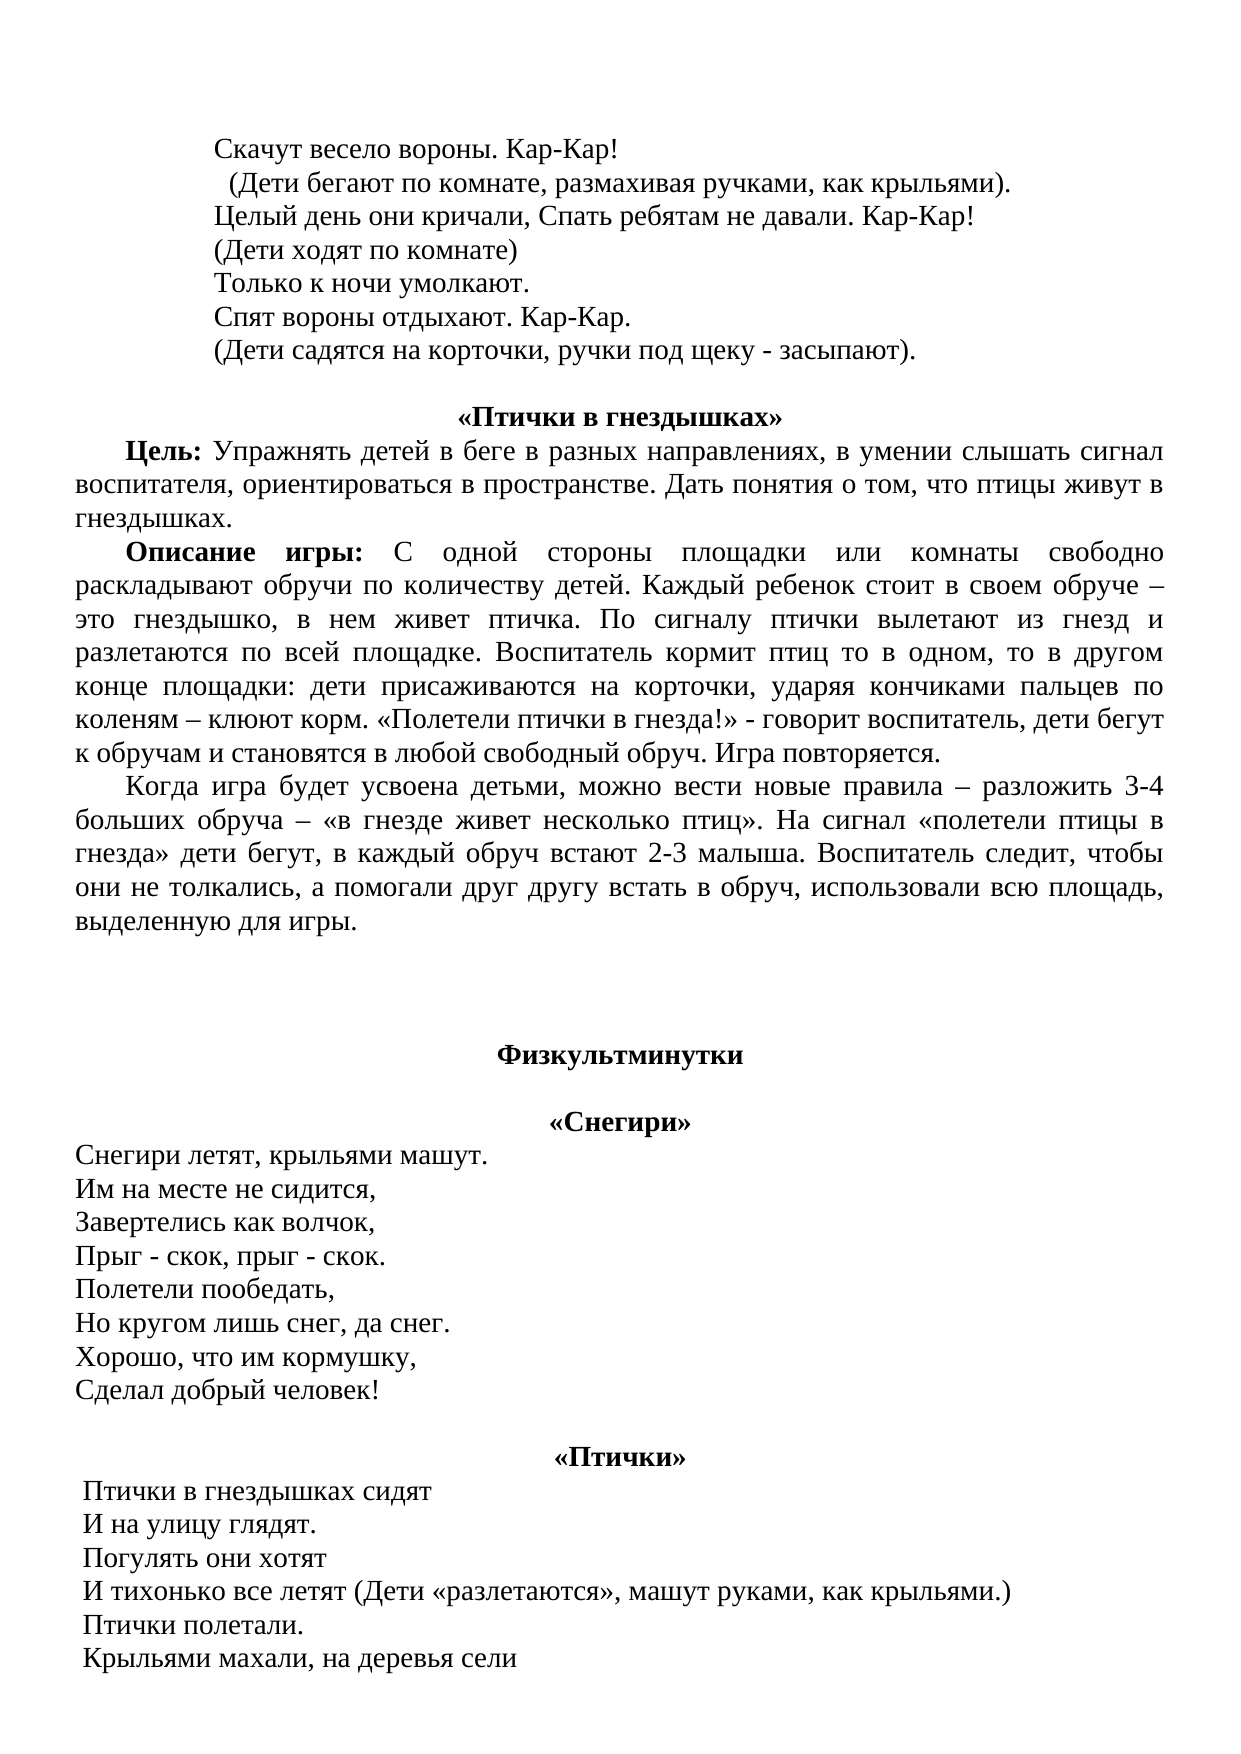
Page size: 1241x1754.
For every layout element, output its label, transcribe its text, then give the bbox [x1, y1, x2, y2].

text (Дети садятся на корточки, ручки под щеку - засыпают). [75, 332, 1165, 366]
text Описание игры: С одной стороны площадки или комнаты свободно раскладывают обручи по количеству детей. Каждый ребенок стоит в своем обруче – это гнездышко, в нем живет птичка. По сигналу птички вылетают из гнезд и разлетаются по всей площадке. Воспитатель кормит птиц то в одном, то в другом конце площадки: дети присаживаются на корточки, ударяя кончиками пальцев по коленям – клюют корм. «Полетели птички в гнезда!» - говорит воспитатель, дети бегут к обручам и становятся в любой свободный обруч. Игра повторяется. [75, 534, 1165, 768]
text Крыльями махали, на деревья сели [75, 1641, 1165, 1674]
text Птички в гнездышках сидят [75, 1473, 1165, 1506]
text Погулять они хотят [75, 1540, 1165, 1573]
text Прыг - скок, прыг - скок. [75, 1238, 1165, 1272]
text И тихонько все летят (Дети «разлетаются», машут руками, как крыльями.) [75, 1573, 1165, 1607]
text (Дети бегают по комнате, размахивая ручками, как крыльями). [75, 165, 1165, 198]
text Спят вороны отдыхают. Кар-Кар. [75, 299, 1165, 332]
text Когда игра будет усвоена детьми, можно вести новые правила – разложить 3-4 больших обруча – «в гнезде живет несколько птиц». На сигнал «полетели птицы в гнезда» дети бегут, в каждый обруч встают 2-3 малыша. Воспитатель следит, чтобы они не толкались, а помогали друг другу встать в обруч, использовали всю площадь, выделенную для игры. [75, 768, 1165, 936]
text Завертелись как волчок, [75, 1204, 1165, 1238]
text Скачут весело вороны. Кар-Кар! [75, 131, 1165, 165]
text Хорошо, что им кормушку, [75, 1339, 1165, 1372]
text Но кругом лишь снег, да снег. [75, 1305, 1165, 1339]
text Только к ночи умолкают. [75, 265, 1165, 299]
text «Снегири» [75, 1104, 1165, 1137]
text Птички полетали. [75, 1607, 1165, 1641]
text Физкультминутки [75, 1037, 1165, 1070]
text Им на месте не сидится, [75, 1171, 1165, 1204]
text Сделал добрый человек! [75, 1372, 1165, 1406]
text «Птички» [75, 1439, 1165, 1473]
text «Птички в гнездышках» [75, 399, 1165, 433]
text Целый день они кричали, Спать ребятам не давали. Кар-Кар! [75, 198, 1165, 232]
text Снегири летят, крыльями машут. [75, 1137, 1165, 1171]
text Полетели пообедать, [75, 1272, 1165, 1305]
text Цель: Упражнять детей в беге в разных направлениях, в умении слышать сигнал воспитателя, ориентироваться в пространстве. Дать понятия о том, что птицы живут в гнездышках. [75, 433, 1165, 534]
text И на улицу глядят. [75, 1506, 1165, 1540]
text (Дети ходят по комнате) [75, 232, 1165, 265]
